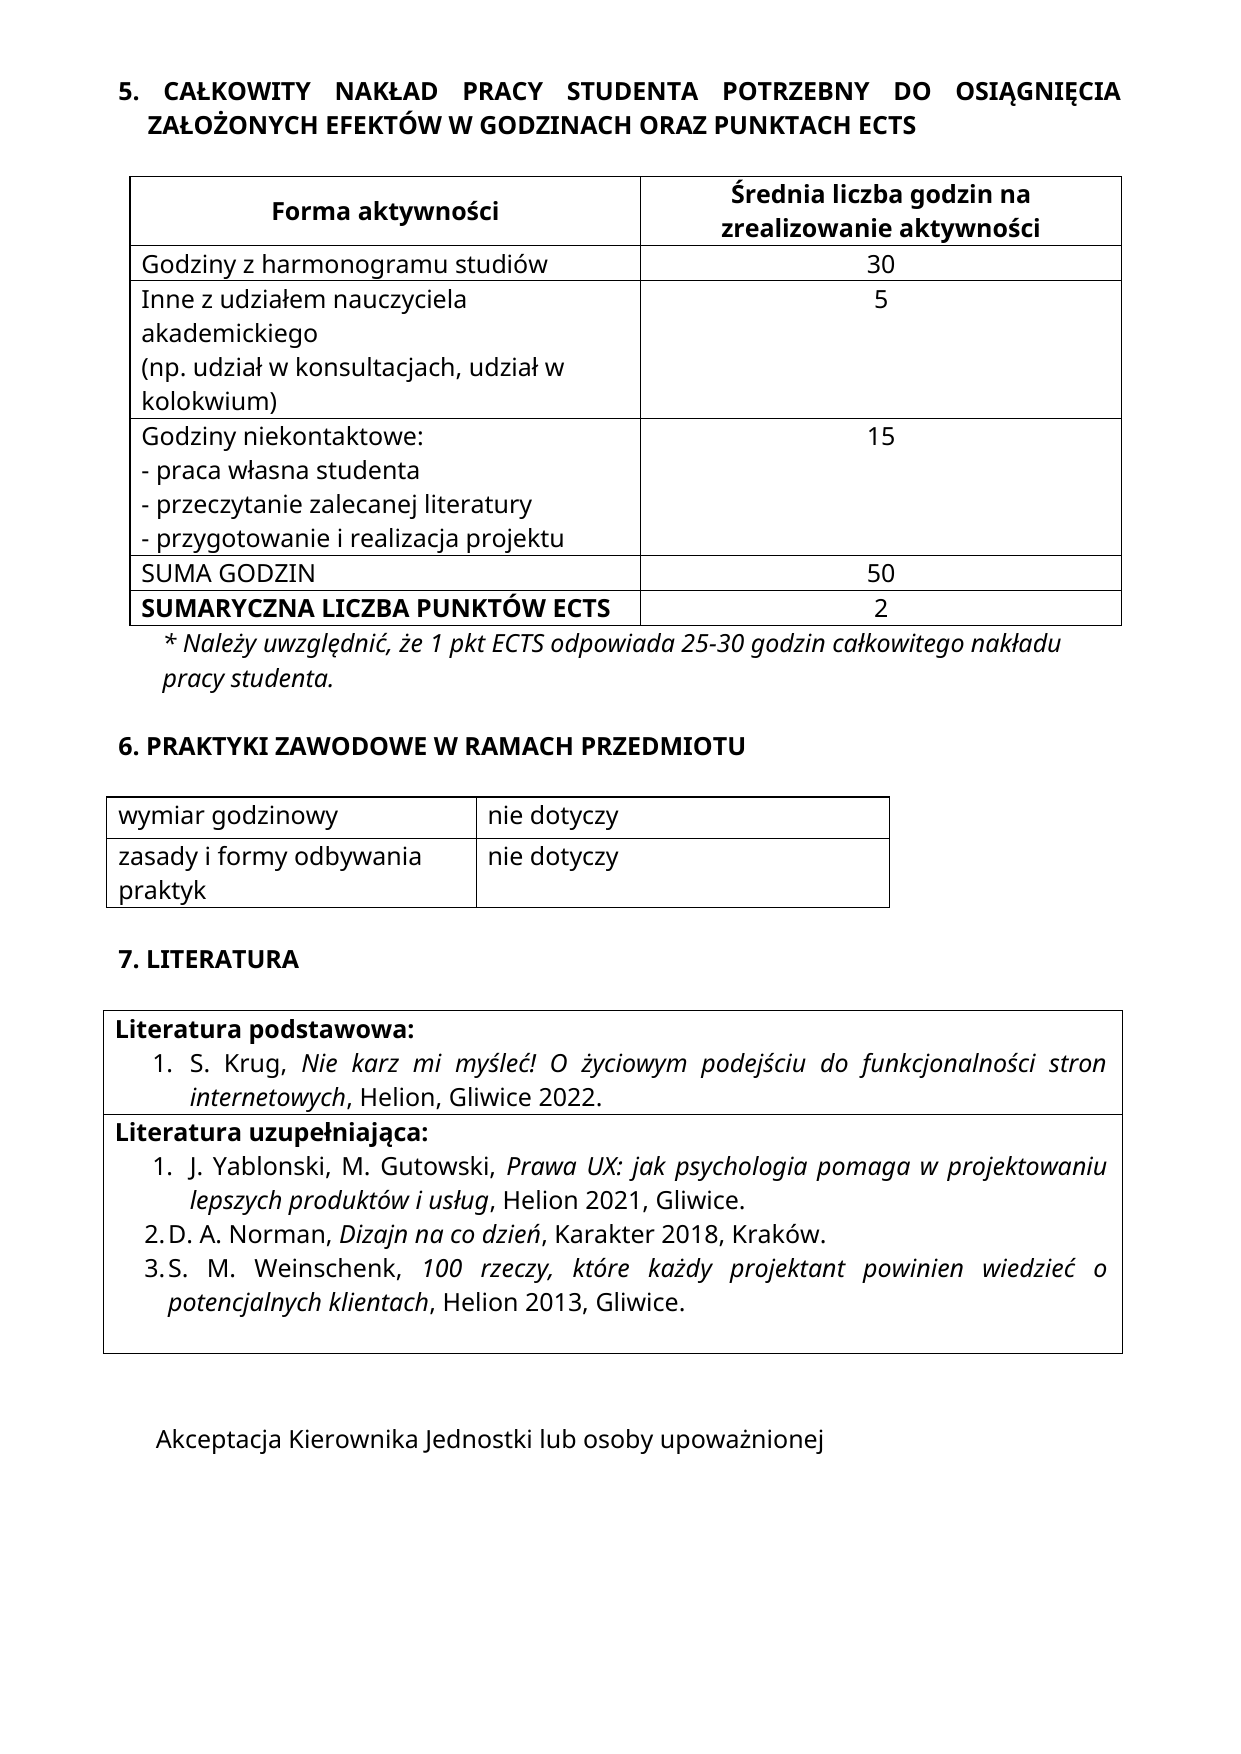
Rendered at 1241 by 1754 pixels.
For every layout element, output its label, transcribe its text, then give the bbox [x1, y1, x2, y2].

table_cell Inne z udziałem nauczyciela akademickiego (np. udział w konsultacjach, udział w kolokwium) [131, 281, 640, 418]
table_header Forma aktywności [131, 177, 640, 245]
text 6. PRAKTYKI ZAWODOWE W RAMACH PRZEDMIOTU [118, 728, 1122, 762]
table_cell Literatura uzupełniająca: J. Yablonski, M. Gutowski, Prawa UX: jak psychologia pomaga w projektowaniu lepszych produktów i usług, Helion 2021, Gliwice. D. A. Norman, Dizajn na co dzień, Karakter 2018, Kraków. S. M. Weinschenk, 100 rzeczy, które każdy projektant powinien wiedzieć o potencjalnych klientach, Helion 2013, Gliwice. [104, 1115, 1122, 1353]
table_cell 30 [641, 246, 1121, 280]
table_cell 15 [641, 419, 1121, 555]
text * Należy uwzględnić, że 1 pkt ECTS odpowiada 25-30 godzin całkowitego nakładu pracy studenta. [162, 626, 1122, 694]
table_header Literatura podstawowa: S. Krug, Nie karz mi myśleć! O życiowym podejściu do funkcjonalności stron internetowych, Helion, Gliwice 2022. [104, 1011, 1122, 1113]
table_cell zasady i formy odbywania praktyk [107, 839, 476, 907]
table_cell Godziny z harmonogramu studiów [131, 246, 640, 280]
table_cell nie dotyczy [477, 839, 889, 907]
text 5. CAŁKOWITY NAKŁAD PRACY STUDENTA POTRZEBNY DO OSIĄGNIĘCIA ZAŁOŻONYCH EFEKTÓW W GODZINACH ORAZ PUNKTACH ECTS [118, 74, 1122, 142]
table_cell Godziny niekontaktowe: - praca własna studenta - przeczytanie zalecanej literatury - przygotowanie i realizacja projektu [131, 419, 640, 555]
text 7. LITERATURA [118, 942, 1122, 976]
table_cell 50 [641, 556, 1121, 590]
table_cell 5 [641, 281, 1121, 418]
table_header wymiar godzinowy [107, 798, 476, 838]
table_header nie dotyczy [477, 798, 889, 838]
table_cell SUMARYCZNA LICZBA PUNKTÓW ECTS [131, 591, 640, 625]
text Akceptacja Kierownika Jednostki lub osoby upoważnionej [156, 1422, 1122, 1456]
table_header Średnia liczba godzin na zrealizowanie aktywności [641, 177, 1121, 245]
table_cell 2 [641, 591, 1121, 625]
table_cell SUMA GODZIN [131, 556, 640, 590]
